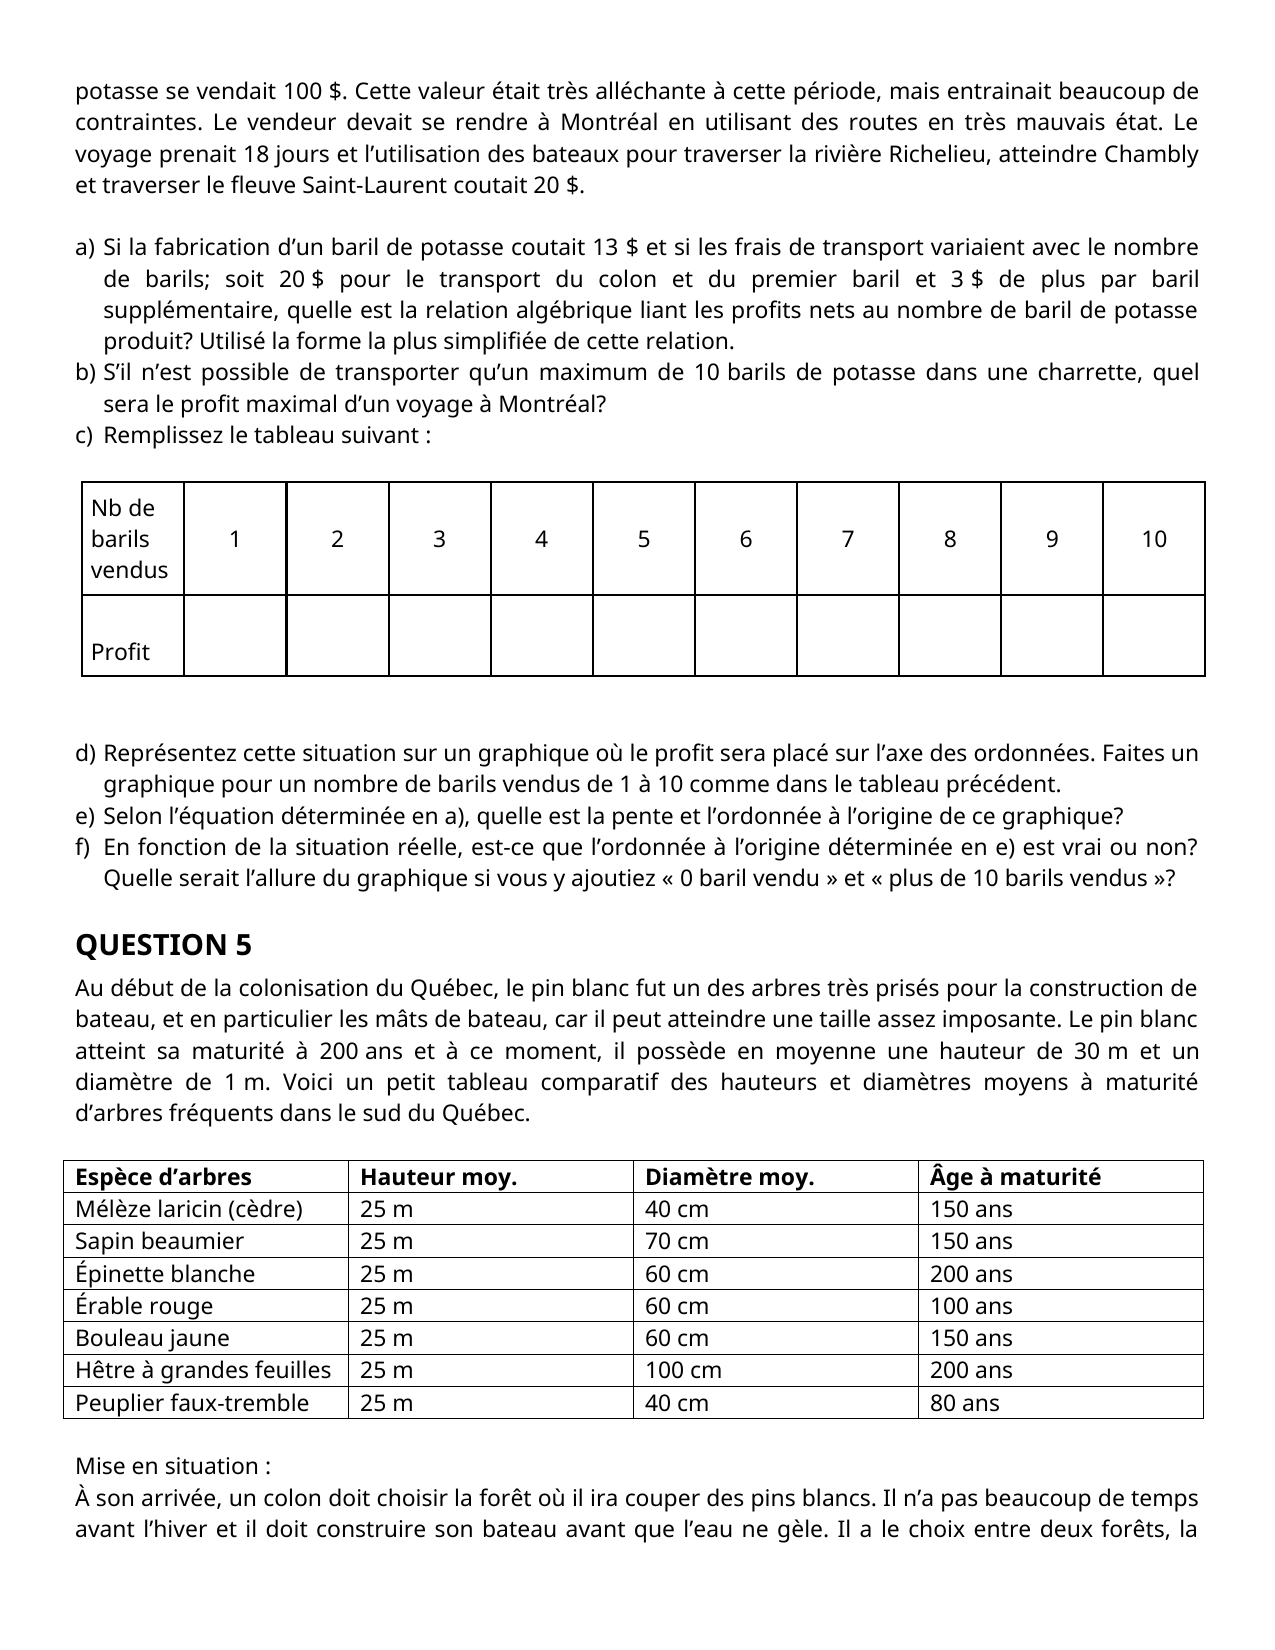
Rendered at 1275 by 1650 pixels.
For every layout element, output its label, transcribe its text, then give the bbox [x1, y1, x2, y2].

table_cell 60 cm [634, 1258, 918, 1289]
table_header 5 [594, 483, 694, 594]
table_cell [1104, 596, 1204, 675]
table_cell [798, 596, 898, 675]
table_cell [185, 596, 285, 675]
table_cell 150 ans [919, 1322, 1203, 1353]
text Au début de la colonisation du Québec, le pin blanc fut un des arbres très prisés pour la construction de bateau, et en particulier les mâts de bateau, car il peut atteindre une taille assez imposante. Le pin blanc atteint sa maturité à 200 ans et à ce moment, il possède en moyenne une hauteur de 30 m et un diamètre de 1 m. Voici un petit tableau comparatif des hauteurs et diamètres moyens à maturité d’arbres fréquents dans le sud du Québec. [75, 972, 1200, 1128]
table_cell 25 m [349, 1258, 633, 1289]
table_cell 40 cm [634, 1387, 918, 1418]
table_cell [594, 596, 694, 675]
table_cell 100 cm [634, 1355, 918, 1386]
table_cell Bouleau jaune [64, 1322, 348, 1353]
text Mise en situation : [75, 1450, 1200, 1482]
table_cell 25 m [349, 1193, 633, 1224]
table_header 6 [696, 483, 796, 594]
text c) Remplissez le tableau suivant : [75, 419, 1200, 450]
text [75, 75, 1200, 200]
table_cell 200 ans [919, 1258, 1203, 1289]
text e) Selon l’équation déterminée en a), quelle est la pente et l’ordonnée à l’origine de ce graphique? [75, 799, 1200, 831]
table_cell 60 cm [634, 1290, 918, 1321]
table_cell 25 m [349, 1290, 633, 1321]
table_header 4 [492, 483, 592, 594]
text Question 5 [75, 924, 1200, 964]
table_cell Sapin beaumier [64, 1225, 348, 1257]
table_cell 60 cm [634, 1322, 918, 1353]
table_cell [900, 596, 1000, 675]
table_header 2 [288, 483, 388, 594]
table_cell 150 ans [919, 1193, 1203, 1224]
text d) Représentez cette situation sur un graphique où le profit sera placé sur l’axe des ordonnées. Faites un graphique pour un nombre de barils vendus de 1 à 10 comme dans le tableau précédent. [75, 737, 1200, 799]
table_cell Mélèze laricin (cèdre) [64, 1193, 348, 1224]
table_cell 100 ans [919, 1290, 1203, 1321]
table_header 1 [185, 483, 285, 594]
text a) Si la fabrication d’un baril de potasse coutait 13 $ et si les frais de transport variaient avec le nombre de barils; soit 20 $ pour le transport du colon et du premier baril et 3 $ de plus par baril supplémentaire, quelle est la relation algébrique liant les profits nets au nombre de baril de potasse produit? Utilisé la forme la plus simplifiée de cette relation. [75, 231, 1200, 356]
table_cell Hêtre à grandes feuilles [64, 1355, 348, 1386]
table_header 3 [390, 483, 490, 594]
table_cell 25 m [349, 1322, 633, 1353]
table_cell 25 m [349, 1387, 633, 1418]
table_cell [492, 596, 592, 675]
table_header 8 [900, 483, 1000, 594]
table_cell [288, 596, 388, 675]
table_cell [390, 596, 490, 675]
table_cell Érable rouge [64, 1290, 348, 1321]
table_cell 25 m [349, 1355, 633, 1386]
table_cell Peuplier faux-tremble [64, 1387, 348, 1418]
table_header Âge à maturité [919, 1161, 1203, 1192]
table_header Diamètre moy. [634, 1161, 918, 1192]
table_cell 70 cm [634, 1225, 918, 1257]
table_header Espèce d’arbres [64, 1161, 348, 1192]
text f) En fonction de la situation réelle, est-ce que l’ordonnée à l’origine déterminée en e) est vrai ou non? Quelle serait l’allure du graphique si vous y ajoutiez « 0 baril vendu » et « plus de 10 barils vendus »? [75, 831, 1200, 893]
table_header 10 [1104, 483, 1204, 594]
table_cell [1002, 596, 1102, 675]
table_cell 150 ans [919, 1225, 1203, 1257]
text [75, 1482, 1200, 1544]
text b) S’il n’est possible de transporter qu’un maximum de 10 barils de potasse dans une charrette, quel sera le profit maximal d’un voyage à Montréal? [75, 356, 1200, 419]
table_header Hauteur moy. [349, 1161, 633, 1192]
table_cell 200 ans [919, 1355, 1203, 1386]
table_cell Profit [83, 596, 183, 675]
table_cell 40 cm [634, 1193, 918, 1224]
table_header 7 [798, 483, 898, 594]
table_cell [696, 596, 796, 675]
table_header 9 [1002, 483, 1102, 594]
table_cell Épinette blanche [64, 1258, 348, 1289]
table_header Nb de barils vendus [83, 483, 183, 594]
table_cell 80 ans [919, 1387, 1203, 1418]
table_cell 25 m [349, 1225, 633, 1257]
